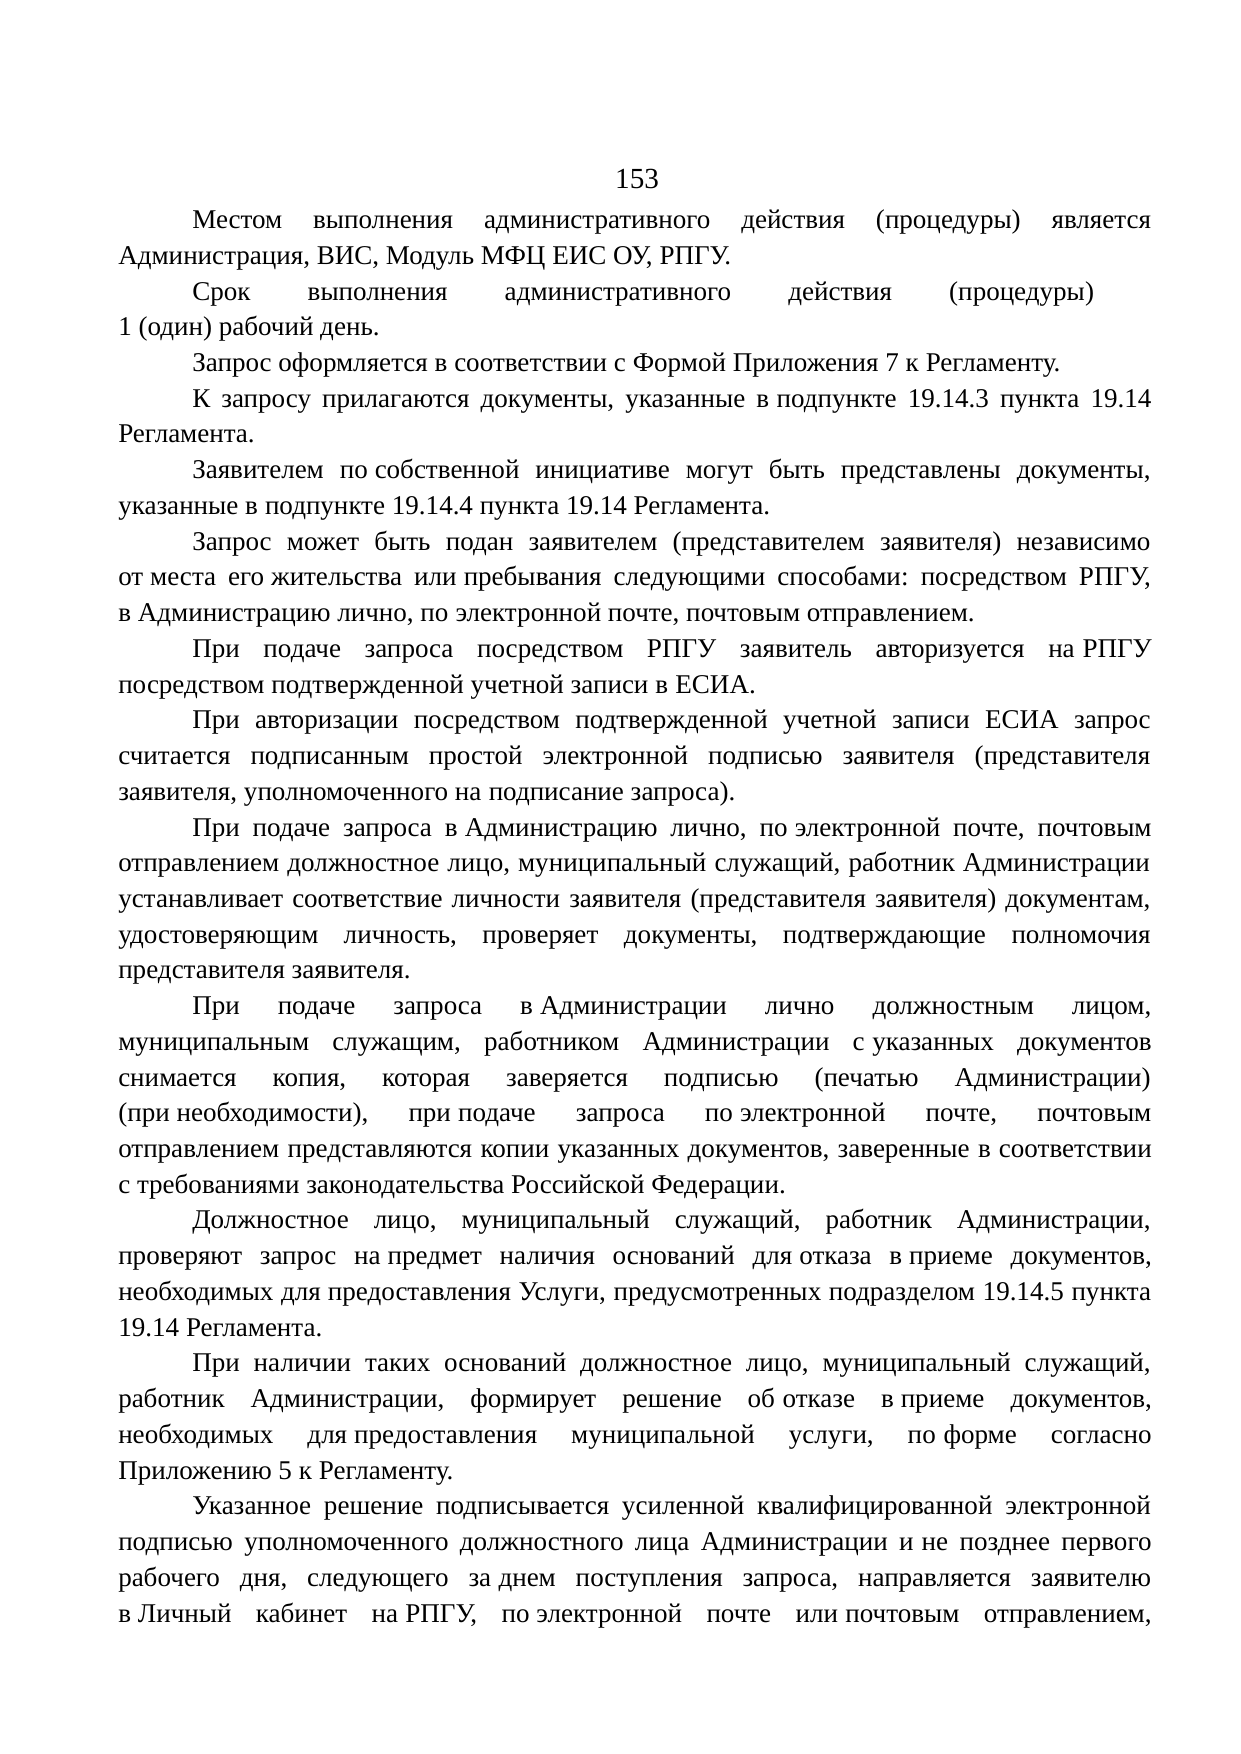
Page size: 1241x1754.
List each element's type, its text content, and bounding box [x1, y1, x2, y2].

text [118, 1489, 1152, 1628]
text При наличии таких оснований должностное лицо, муниципальный служащий, работник Администрации, формирует решение об отказе в приеме документов, необходимых для предоставления муниципальной услуги, по форме согласно Приложению 5 к Регламенту. [118, 1347, 1152, 1485]
text Местом выполнения административного действия (процедуры) является Администрация, ВИС, Модуль МФЦ ЕИС ОУ, РПГУ. [118, 203, 1152, 270]
text При подаче запроса в Администрации лично должностным лицом, муниципальным служащим, работником Администрации с указанных документов снимается копия, которая заверяется подписью (печатью Администрации) (при необходимости), при подаче запроса по электронной почте, почтовым отправлением представляются копии указанных документов, заверенные в соответствии с требованиями законодательства Российской Федерации. [118, 989, 1152, 1199]
text Запрос оформляется в соответствии с Формой Приложения 7 к Регламенту. [118, 346, 1152, 377]
text Запрос может быть подан заявителем (представителем заявителя) независимо от места его жительства или пребывания следующими способами: посредством РПГУ, в Администрацию лично, по электронной почте, почтовым отправлением. [118, 525, 1152, 627]
text При подаче запроса в Администрацию лично, по электронной почте, почтовым отправлением должностное лицо, муниципальный служащий, работник Администрации устанавливает соответствие личности заявителя (представителя заявителя) документам, удостоверяющим личность, проверяет документы, подтверждающие полномочия представителя заявителя. [118, 811, 1152, 985]
text Заявителем по собственной инициативе могут быть представлены документы, указанные в подпункте 19.14.4 пункта 19.14 Регламента. [118, 453, 1152, 520]
text К запросу прилагаются документы, указанные в подпункте 19.14.3 пункта 19.14 Регламента. [118, 382, 1152, 449]
text Срок выполнения административного действия (процедуры) 1 (один) рабочий день. [118, 275, 1152, 342]
text При авторизации посредством подтвержденной учетной записи ЕСИА запрос считается подписанным простой электронной подписью заявителя (представителя заявителя, уполномоченного на подписание запроса). [118, 703, 1152, 806]
text Должностное лицо, муниципальный служащий, работник Администрации, проверяют запрос на предмет наличия оснований для отказа в приеме документов, необходимых для предоставления Услуги, предусмотренных подразделом 19.14.5 пункта 19.14 Регламента. [118, 1204, 1152, 1342]
text При подаче запроса посредством РПГУ заявитель авторизуется на РПГУ посредством подтвержденной учетной записи в ЕСИА. [118, 632, 1152, 699]
